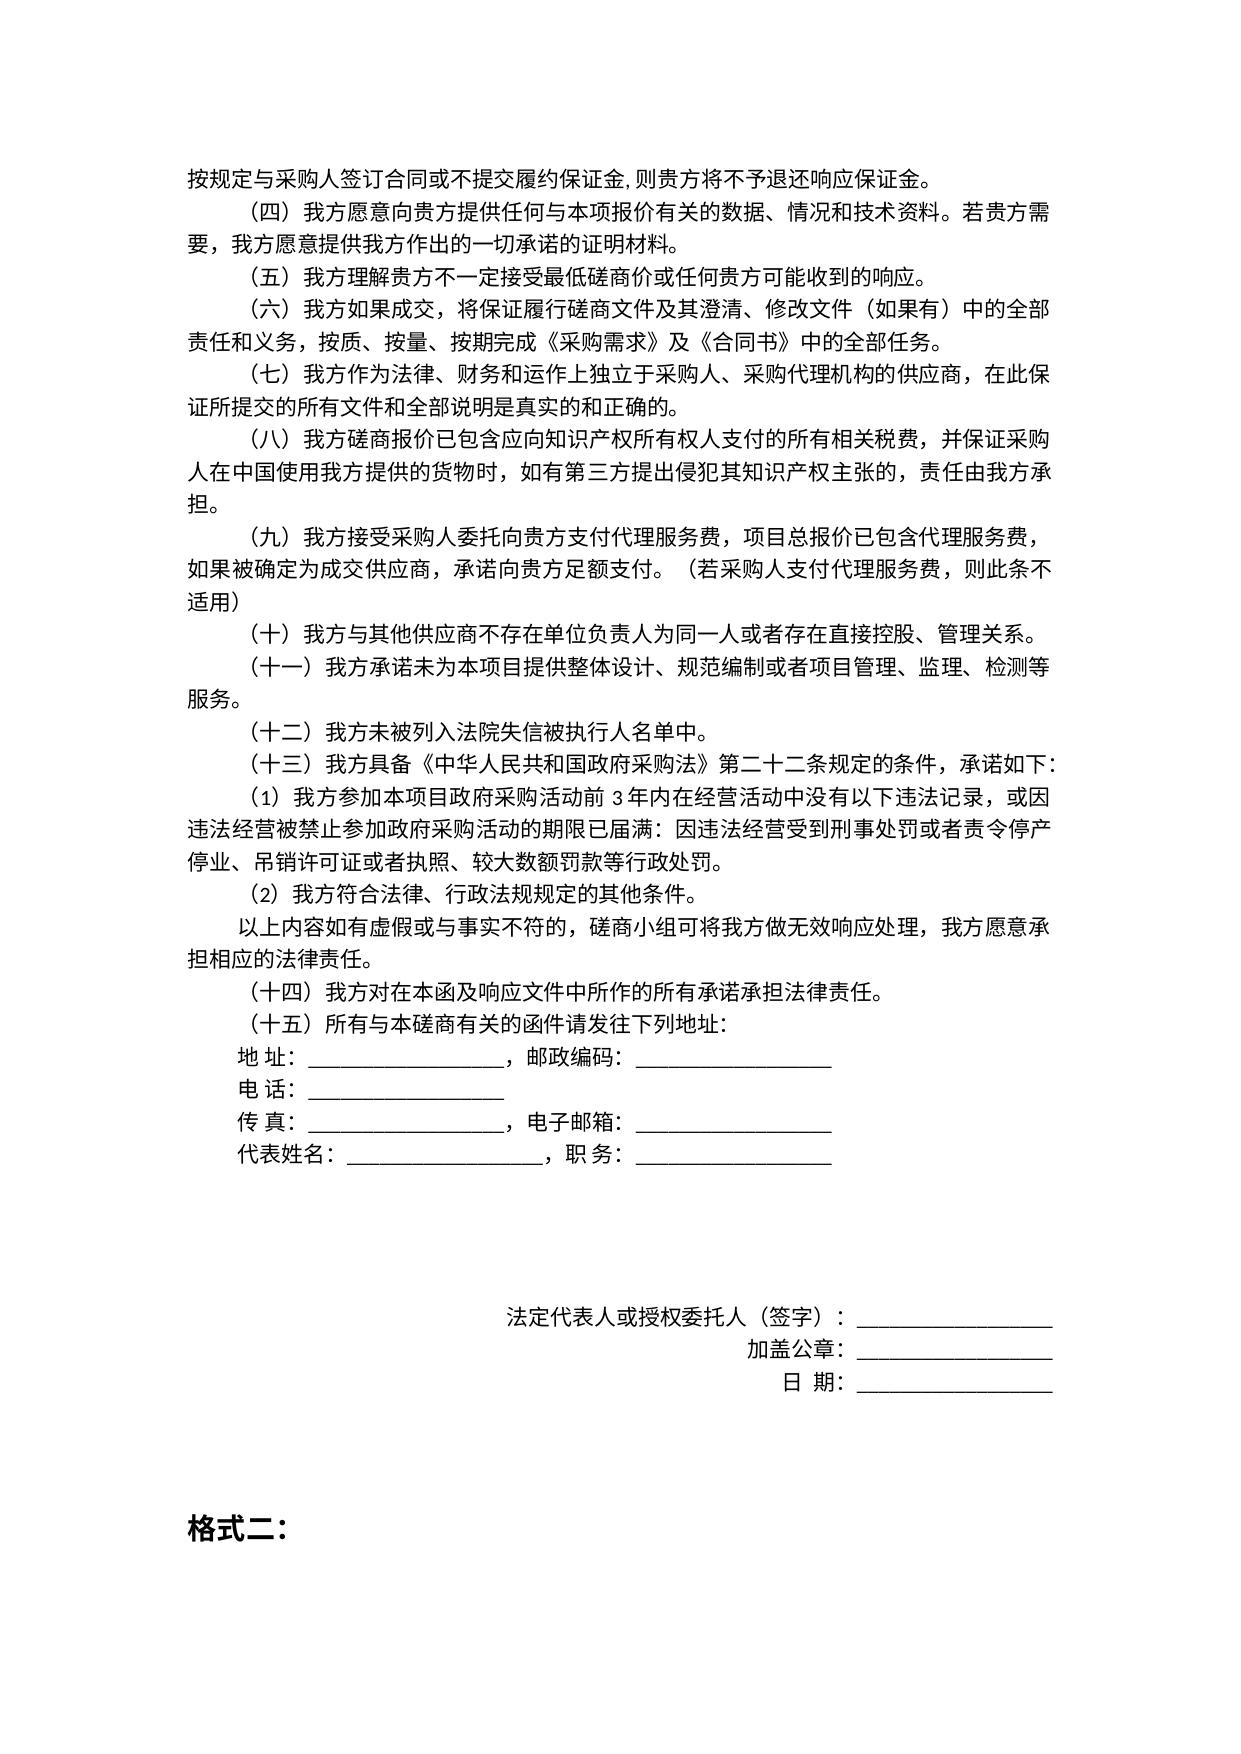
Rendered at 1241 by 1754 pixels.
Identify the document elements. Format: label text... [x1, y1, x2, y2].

text （十四）我方对在本函及响应文件中所作的所有承诺承担法律责任。 [187, 974, 1053, 1007]
text 代表姓名：__________________，职 务：__________________ [187, 1137, 1053, 1169]
text （九）我方接受采购人委托向贵方支付代理服务费，项目总报价已包含代理服务费，如果被确定为成交供应商，承诺向贵方足额支付。（若采购人支付代理服务费，则此条不适用） [187, 519, 1053, 617]
text 法定代表人或授权委托人（签字）：__________________ [187, 1299, 1053, 1332]
text （六）我方如果成交，将保证履行磋商文件及其澄清、修改文件（如果有）中的全部责任和义务，按质、按量、按期完成《采购需求》及《合同书》中的全部任务。 [187, 292, 1053, 357]
text （2）我方符合法律、行政法规规定的其他条件。 [187, 877, 1053, 909]
text 传 真：__________________，电子邮箱：__________________ [187, 1104, 1053, 1137]
text 加盖公章：__________________ [187, 1332, 1053, 1364]
text （十三）我方具备《中华人民共和国政府采购法》第二十二条规定的条件，承诺如下： [187, 747, 1053, 779]
text 以上内容如有虚假或与事实不符的，磋商小组可将我方做无效响应处理，我方愿意承担相应的法律责任。 [187, 909, 1053, 974]
text （八）我方磋商报价已包含应向知识产权所有权人支付的所有相关税费，并保证采购人在中国使用我方提供的货物时，如有第三方提出侵犯其知识产权主张的，责任由我方承担。 [187, 422, 1053, 519]
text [187, 162, 1053, 194]
text （十一）我方承诺未为本项目提供整体设计、规范编制或者项目管理、监理、检测等服务。 [187, 649, 1053, 714]
text 格式二： [187, 1494, 1053, 1559]
text 日 期：__________________ [187, 1364, 1053, 1397]
text （七）我方作为法律、财务和运作上独立于采购人、采购代理机构的供应商，在此保证所提交的所有文件和全部说明是真实的和正确的。 [187, 357, 1053, 422]
text （四）我方愿意向贵方提供任何与本项报价有关的数据、情况和技术资料。若贵方需要，我方愿意提供我方作出的一切承诺的证明材料。 [187, 194, 1053, 259]
text （1）我方参加本项目政府采购活动前3年内在经营活动中没有以下违法记录，或因违法经营被禁止参加政府采购活动的期限已届满：因违法经营受到刑事处罚或者责令停产停业、吊销许可证或者执照、较大数额罚款等行政处罚。 [187, 779, 1053, 877]
text （十）我方与其他供应商不存在单位负责人为同一人或者存在直接控股、管理关系。 [187, 617, 1053, 649]
text 电 话：__________________ [187, 1072, 1053, 1104]
text （十二）我方未被列入法院失信被执行人名单中。 [187, 714, 1053, 747]
text （十五）所有与本磋商有关的函件请发往下列地址： [187, 1007, 1053, 1039]
text 地 址：__________________，邮政编码：__________________ [187, 1039, 1053, 1072]
text （五）我方理解贵方不一定接受最低磋商价或任何贵方可能收到的响应。 [187, 259, 1053, 292]
